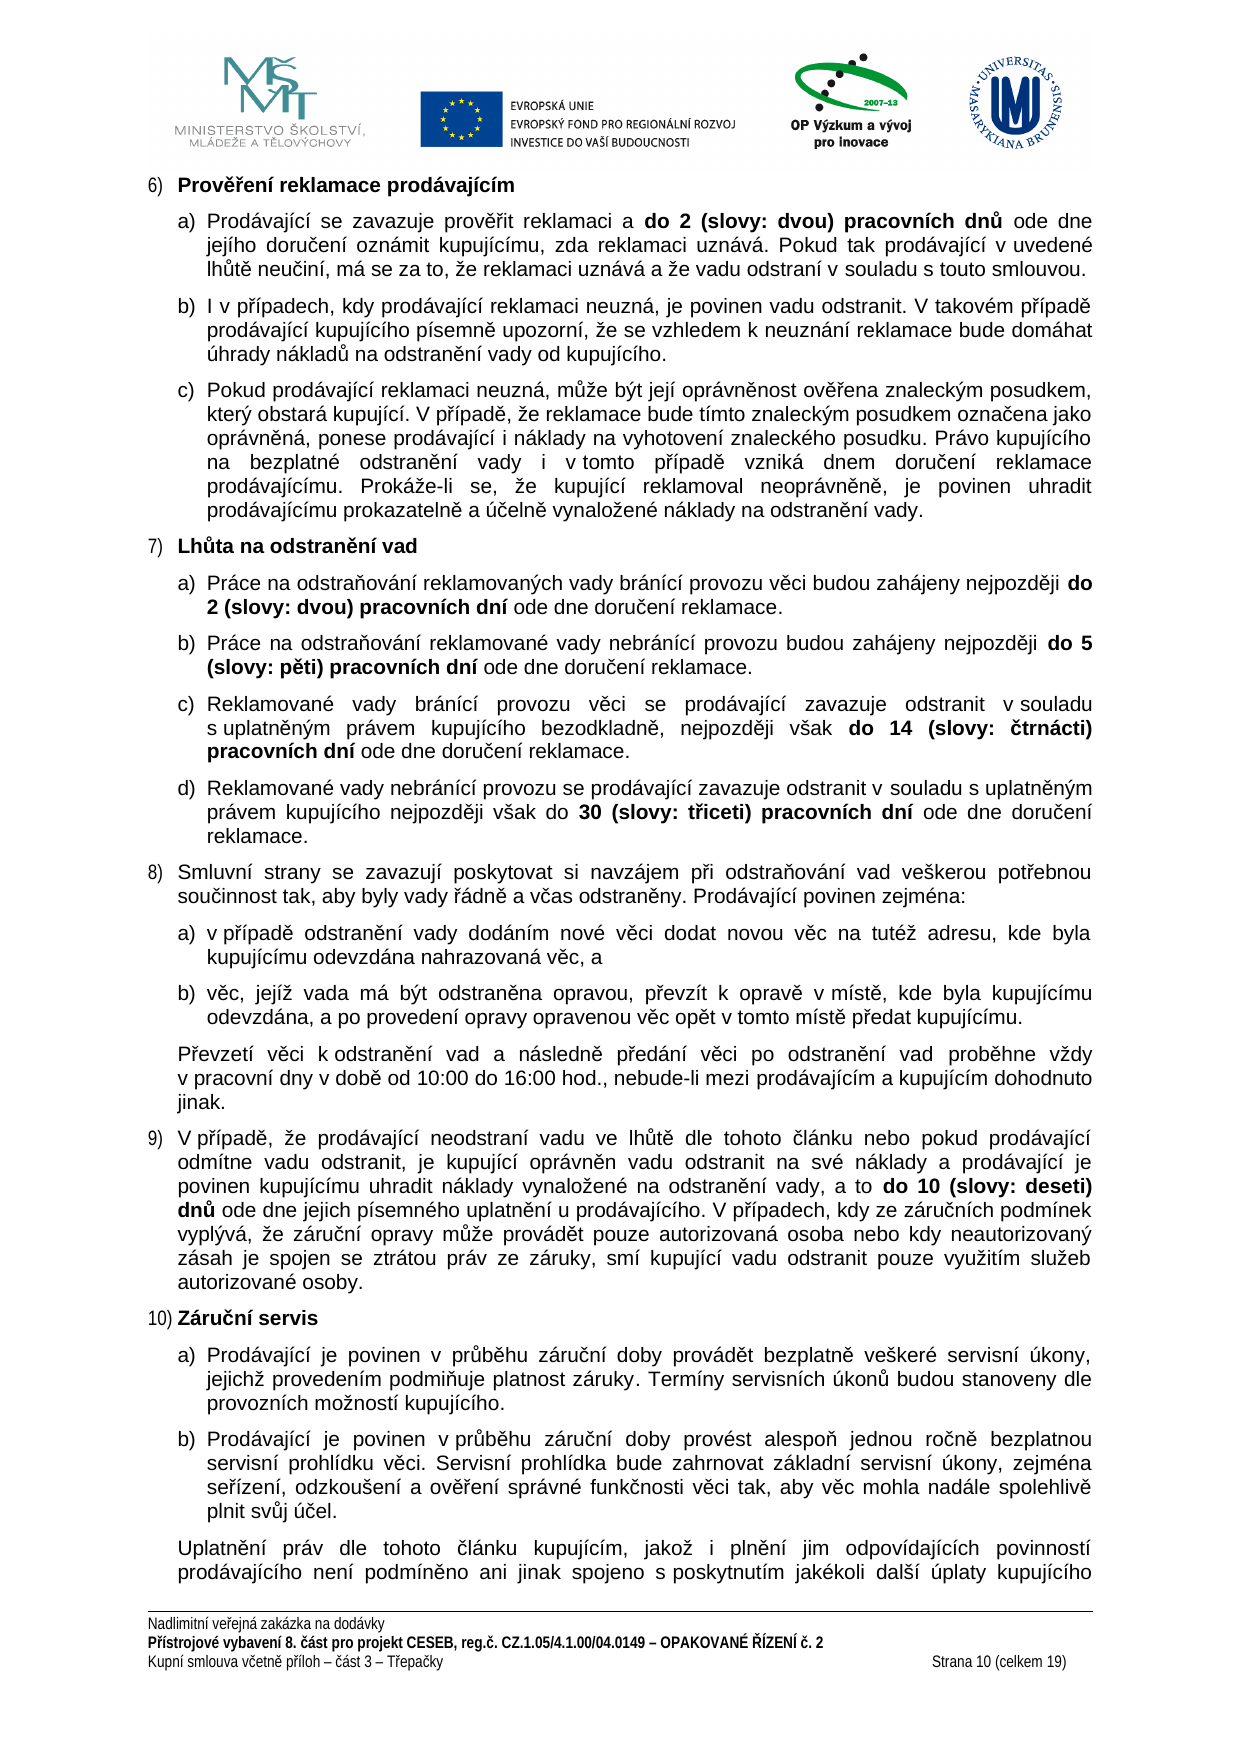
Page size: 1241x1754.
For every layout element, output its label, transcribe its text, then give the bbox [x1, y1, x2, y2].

list V případě, že prodávající neodstraní vadu ve lhůtě dle tohoto článku nebo pokud prodávající odmítne vadu odstranit, je kupující oprávněn vadu odstranit na své náklady a prodávající je povinen kupujícímu uhradit náklady vynaložené na odstranění vady, a to do 10 (slovy: deseti) dnů ode dne jejich písemného uplatnění u prodávajícího. V případech, kdy ze záručních podmínek vyplývá, že záruční opravy může provádět pouze autorizovaná osoba nebo kdy neautorizovaný zásah je spojen se ztrátou práv ze záruky, smí kupující vadu odstranit pouze využitím služeb autorizované osoby. [148, 1126, 1093, 1294]
list Prodávající je povinen v průběhu záruční doby provádět bezplatně veškeré servisní úkony, jejichž provedením podmiňuje platnost záruky. Termíny servisních úkonů budou stanoveny dle provozních možností kupujícího. [177, 1343, 1093, 1415]
list Práce na odstraňování reklamované vady nebránící provozu budou zahájeny nejpozději do 5 (slovy: pěti) pracovních dní ode dne doručení reklamace. [177, 631, 1093, 679]
list Smluvní strany se zavazují poskytovat si navzájem při odstraňování vad veškerou potřebnou součinnost tak, aby byly vady řádně a včas odstraněny. Prodávající povinen zejména: [148, 860, 1093, 908]
list Reklamované vady nebránící provozu se prodávající zavazuje odstranit v souladu s uplatněným právem kupujícího nejpozději však do 30 (slovy: třiceti) pracovních dní ode dne doručení reklamace. [177, 776, 1093, 848]
list věc, jejíž vada má být odstraněna opravou, převzít k opravě v místě, kde byla kupujícímu odevzdána, a po provedení opravy opravenou věc opět v tomto místě předat kupujícímu. [177, 981, 1093, 1029]
list Lhůta na odstranění vad [148, 534, 1093, 558]
list Záruční servis [148, 1306, 1093, 1330]
list Prodávající se zavazuje prověřit reklamaci a do 2 (slovy: dvou) pracovních dnů ode dne jejího doručení oznámit kupujícímu, zda reklamaci uznává. Pokud tak prodávající v uvedené lhůtě neučiní, má se za to, že reklamaci uznává a že vadu odstraní v souladu s touto smlouvou. [177, 209, 1093, 281]
list Pokud prodávající reklamaci neuzná, může být její oprávněnost ověřena znaleckým posudkem, který obstará kupující. V případě, že reklamace bude tímto znaleckým posudkem označena jako oprávněná, ponese prodávající i náklady na vyhotovení znaleckého posudku. Právo kupujícího na bezplatné odstranění vady i v tomto případě vzniká dnem doručení reklamace prodávajícímu. Prokáže-li se, že kupující reklamoval neoprávněně, je povinen uhradit prodávajícímu prokazatelně a účelně vynaložené náklady na odstranění vady. [177, 378, 1093, 522]
list Práce na odstraňování reklamovaných vady bránící provozu věci budou zahájeny nejpozději do 2 (slovy: dvou) pracovních dní ode dne doručení reklamace. [177, 571, 1093, 618]
list Prodávající je povinen v průběhu záruční doby provést alespoň jednou ročně bezplatnou servisní prohlídku věci. Servisní prohlídka bude zahrnovat základní servisní úkony, zejména seřízení, odzkoušení a ověření správné funkčnosti věci tak, aby věc mohla nadále spolehlivě plnit svůj účel. [177, 1427, 1093, 1523]
list Reklamované vady bránící provozu věci se prodávající zavazuje odstranit v souladu s uplatněným právem kupujícího bezodkladně, nejpozději však do 14 (slovy: čtrnácti) pracovních dní ode dne doručení reklamace. [177, 691, 1093, 763]
text Převzetí věci k odstranění vad a následně předání věci po odstranění vad proběhne vždy v pracovní dny v době od 10:00 do 16:00 hod., nebude-li mezi prodávajícím a kupujícím dohodnuto jinak. [177, 1042, 1093, 1113]
list v případě odstranění vady dodáním nové věci dodat novou věc na tutéž adresu, kde byla kupujícímu odevzdána nahrazovaná věc, a [177, 921, 1093, 969]
list Prověření reklamace prodávajícím [148, 172, 1093, 197]
list I v případech, kdy prodávající reklamaci neuzná, je povinen vadu odstranit. V takovém případě prodávající kupujícího písemně upozorní, že se vzhledem k neuznání reklamace bude domáhat úhrady nákladů na odstranění vady od kupujícího. [177, 293, 1093, 365]
picture [147, 29, 1092, 173]
